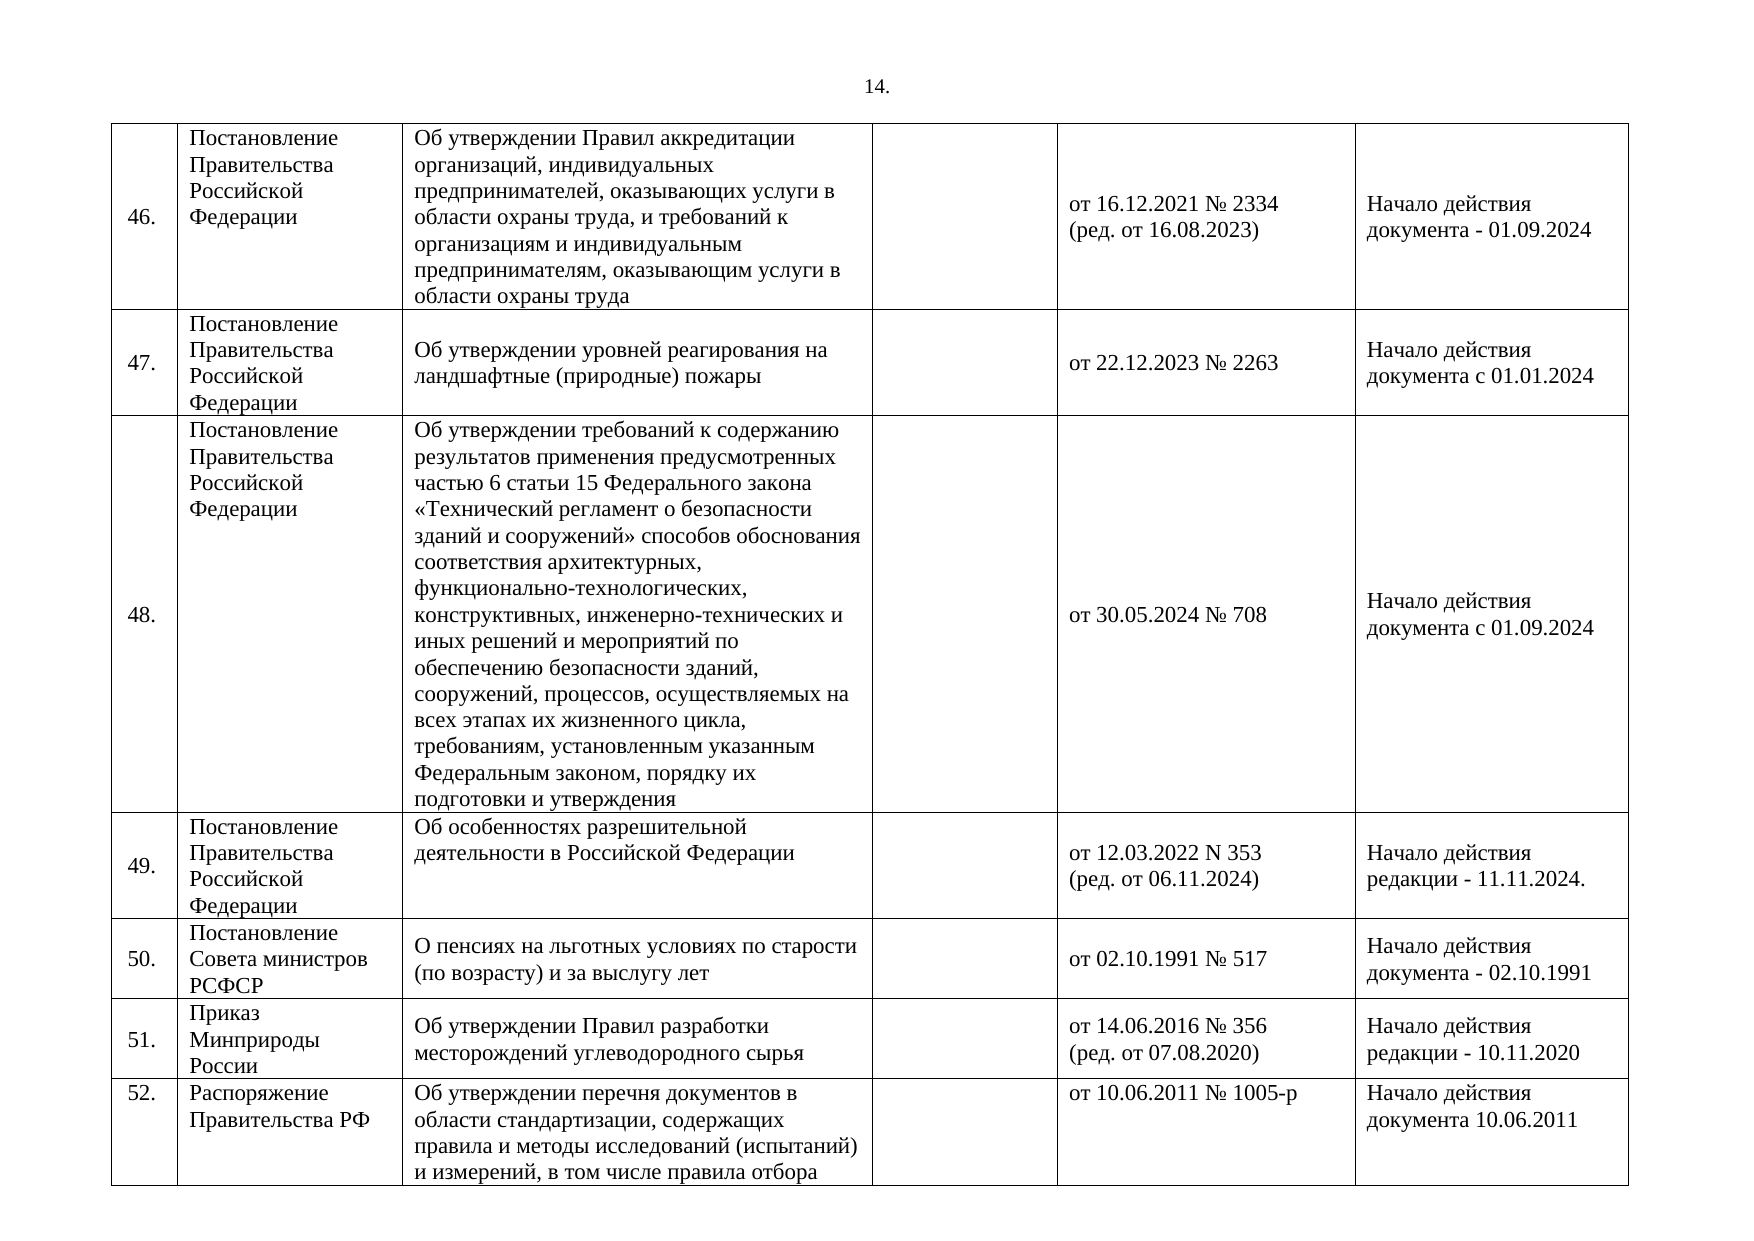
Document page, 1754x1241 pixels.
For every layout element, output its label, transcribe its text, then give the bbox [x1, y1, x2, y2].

table_cell [873, 310, 1057, 415]
table_cell от 16.12.2021 № 2334 (ред. от 16.08.2023) [1058, 124, 1355, 309]
table_cell О пенсиях на льготных условиях по старости (по возрасту) и за выслугу лет [403, 919, 872, 998]
table_cell Об особенностях разрешительной деятельности в Российской Федерации [403, 813, 872, 918]
table_cell Постановление Правительства Российской Федерации [298, 813, 402, 918]
table_cell [873, 416, 1057, 812]
table_cell [873, 1079, 1057, 1185]
table_cell Об утверждении Правил разработки месторождений углеводородного сырья [403, 999, 872, 1078]
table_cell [1356, 1079, 1628, 1185]
table_cell Об утверждении требований к содержанию результатов применения предусмотренных частью 6 статьи 15 Федерального закона «Технический регламент о безопасности зданий и сооружений» способов обоснования соответствия архитектурных, функционально-технологических, конструктивных, инженерно-технических и иных решений и мероприятий по обеспечению безопасности зданий, сооружений, процессов, осуществляемых на всех этапах их жизненного цикла, требованиям, установленным указанным Федеральным законом, порядку их подготовки и утверждения [403, 416, 872, 812]
table_cell [112, 416, 177, 812]
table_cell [1356, 124, 1628, 309]
table_cell [112, 999, 177, 1078]
table_cell Об утверждении Правил аккредитации организаций, индивидуальных предпринимателей, оказывающих услуги в области охраны труда, и требований к организациям и индивидуальным предпринимателям, оказывающим услуги в области охраны труда [403, 124, 872, 309]
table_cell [1058, 1079, 1355, 1185]
table_cell от 30.05.2024 № 708 [1058, 416, 1355, 812]
table_cell Начало действия документа - 02.10.1991 [1356, 919, 1628, 998]
table_cell Постановление Правительства Российской Федерации [298, 310, 402, 415]
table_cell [178, 1079, 402, 1185]
table_cell [873, 919, 1057, 998]
table_cell Начало действия документа с 01.09.2024 [1356, 416, 1628, 812]
table_cell [112, 1079, 177, 1185]
table_cell Начало действия документа с 01.01.2024 [1356, 310, 1628, 415]
table_cell [112, 813, 177, 918]
table_cell от 02.10.1991 № 517 [1058, 919, 1355, 998]
table_cell [112, 124, 177, 309]
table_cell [403, 1079, 872, 1185]
table_cell Начало действия редакции - 10.11.2020 [1356, 999, 1628, 1078]
table_cell Постановление Правительства Российской Федерации [178, 416, 402, 812]
table_cell [112, 919, 177, 998]
table_cell Начало действия редакции - 11.11.2024. [1356, 813, 1628, 918]
table_cell Постановление Совета министров РСФСР [263, 919, 402, 998]
table_cell [873, 999, 1057, 1078]
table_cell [178, 124, 402, 309]
table_cell [112, 310, 177, 415]
table_cell от 12.03.2022 N 353 (ред. от 06.11.2024) [1058, 813, 1355, 918]
table_cell от 14.06.2016 № 356 (ред. от 07.08.2020) [1058, 999, 1355, 1078]
table_cell [873, 124, 1057, 309]
table_cell [873, 813, 1057, 918]
table_cell Об утверждении уровней реагирования на ландшафтные (природные) пожары [403, 310, 872, 415]
table_cell от 22.12.2023 № 2263 [1058, 310, 1355, 415]
table_cell Приказ Минприроды России [258, 999, 402, 1078]
